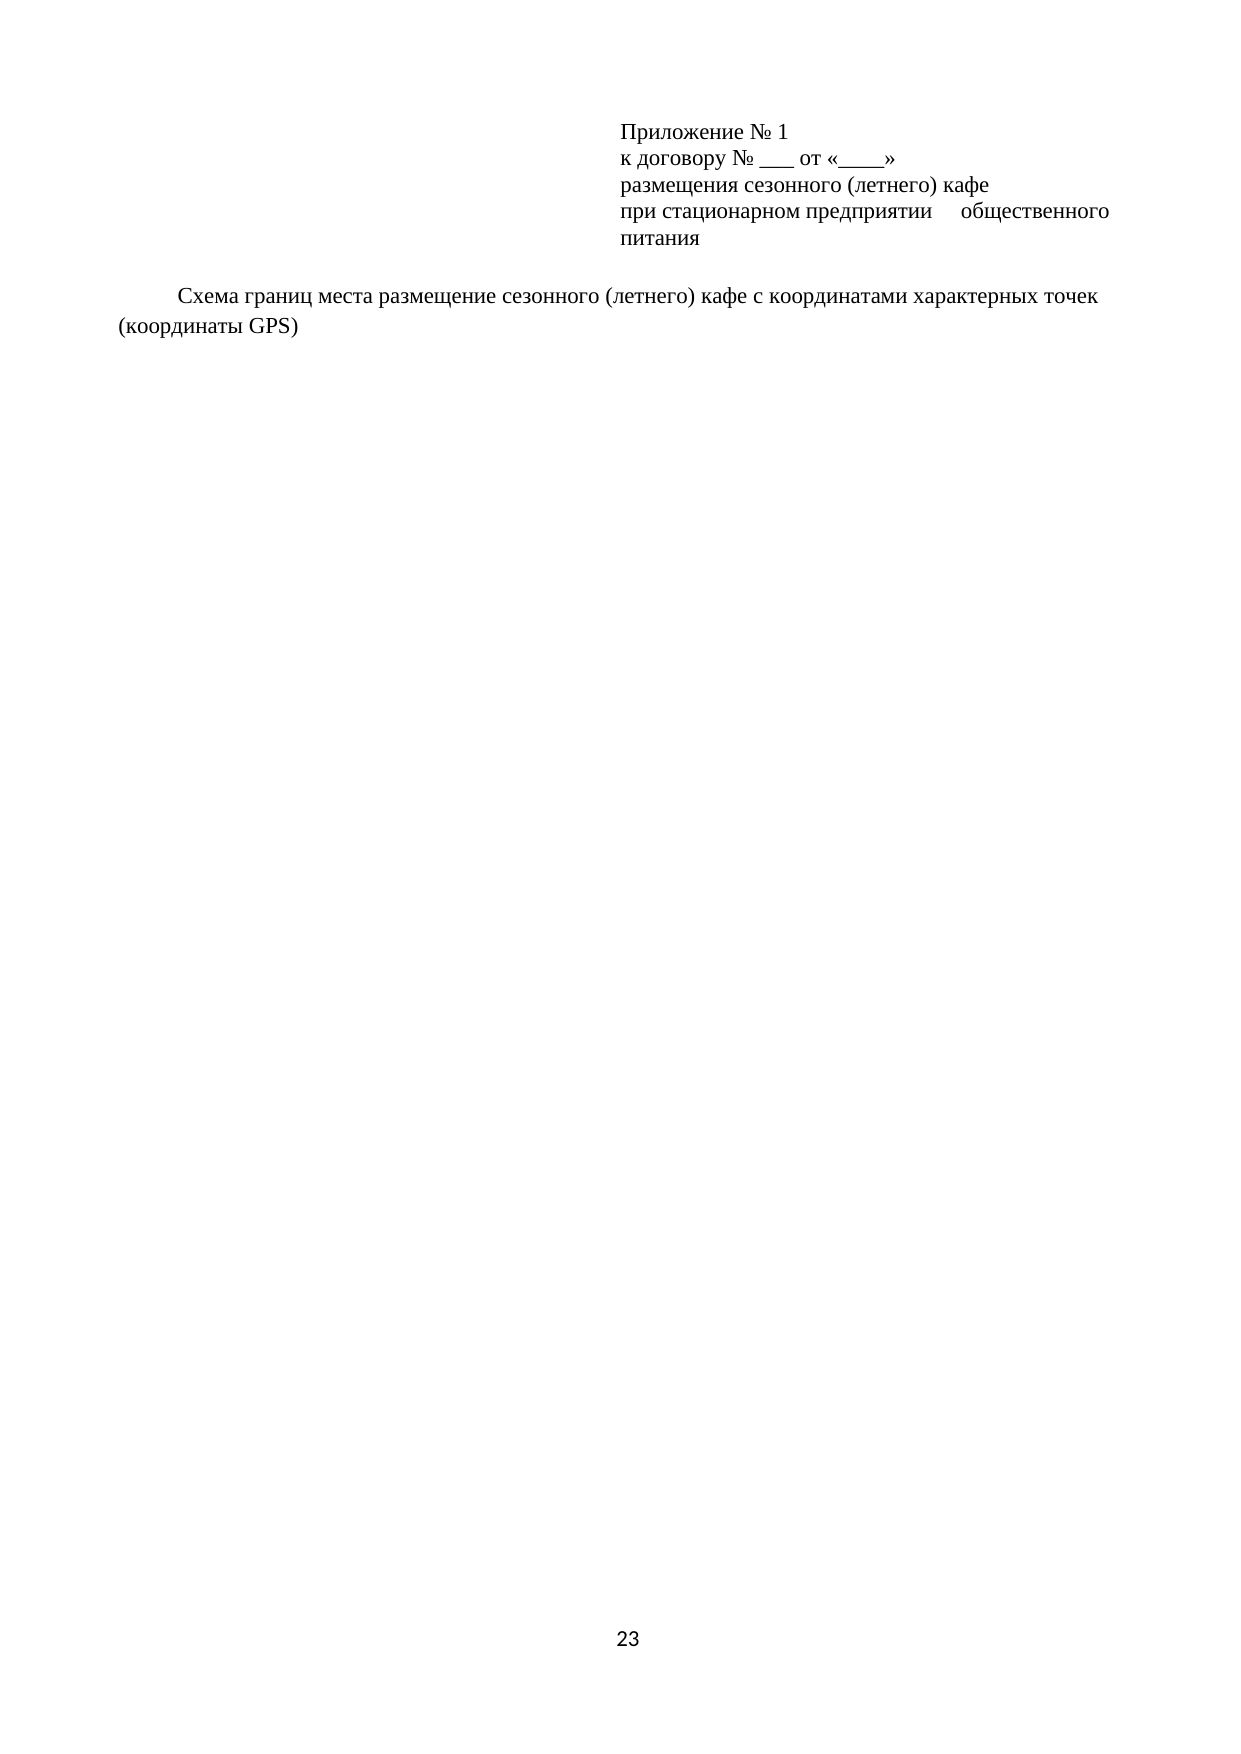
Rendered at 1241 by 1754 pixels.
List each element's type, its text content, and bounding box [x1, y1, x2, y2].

text размещения сезонного (летнего) кафе [620, 171, 1137, 197]
text при стационарном предприятии общественного питания [620, 197, 1137, 250]
text Приложение № 1 [620, 118, 1137, 144]
text к договору № ___ от «____» [620, 144, 1137, 171]
text Схема границ места размещение сезонного (летнего) кафе с координатами характерных точек (координаты GPS) [118, 282, 1137, 339]
